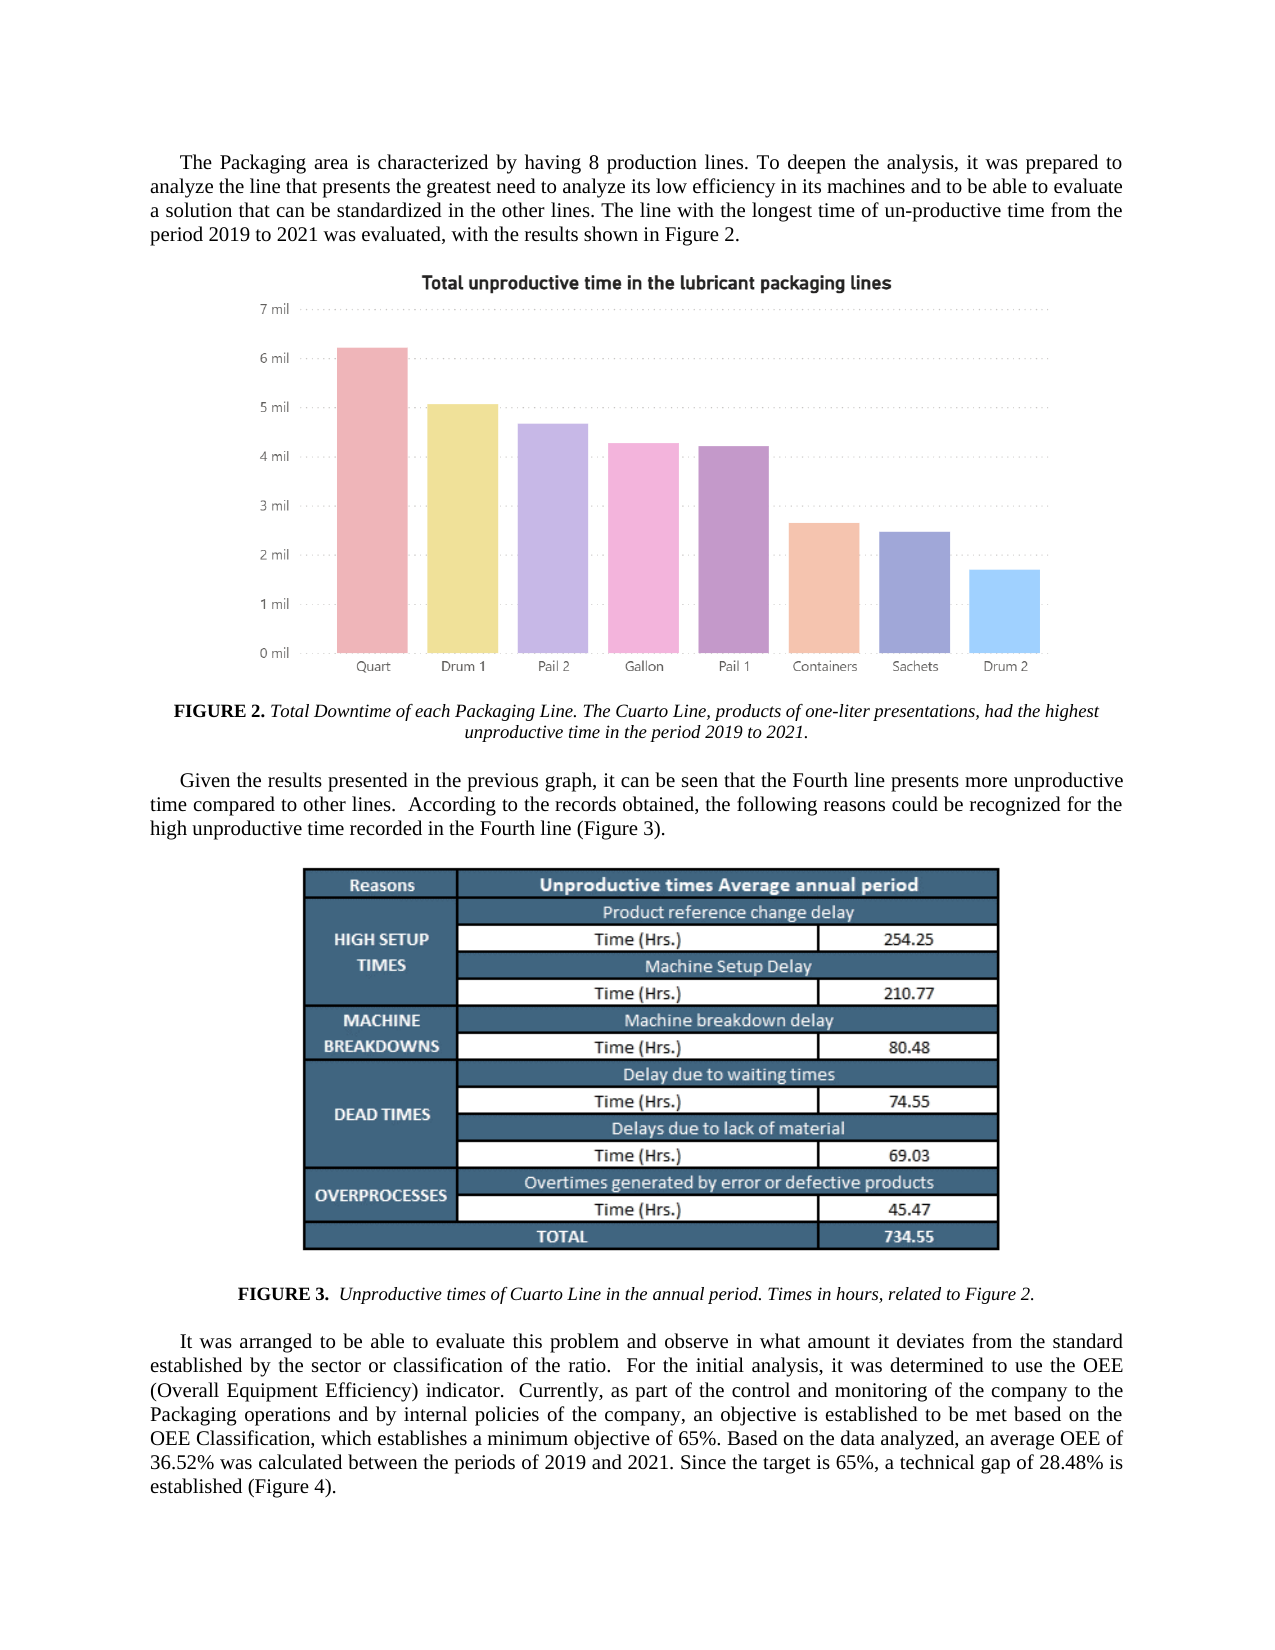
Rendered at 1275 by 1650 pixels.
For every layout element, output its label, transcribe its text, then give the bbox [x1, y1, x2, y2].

picture [256, 270, 1049, 675]
subtitle FIGURE 3. Unproductive times of Cuarto Line in the annual period. Times in hours, related to Figure 2. [150, 1283, 1125, 1304]
subtitle FIGURE 2. Total Downtime of each Packaging Line. The Cuarto Line, products of one-liter presentations, had the highest unproductive time in the period 2019 to 2021. [150, 700, 1125, 743]
picture [298, 864, 1006, 1258]
text Given the results presented in the previous graph, it can be seen that the Fourth line presents more unproductive time compared to other lines. According to the records obtained, the following reasons could be recognized for the high unproductive time recorded in the Fourth line (Figure 3). [150, 768, 1125, 840]
text It was arranged to be able to evaluate this problem and observe in what amount it deviates from the standard established by the sector or classification of the ratio. For the initial analysis, it was determined to use the OEE (Overall Equipment Efficiency) indicator. Currently, as part of the control and monitoring of the company to the Packaging operations and by internal policies of the company, an objective is established to be met based on the OEE Classification, which establishes a minimum objective of 65%. Based on the data analyzed, an average OEE of 36.52% was calculated between the periods of 2019 and 2021. Since the target is 65%, a technical gap of 28.48% is established (Figure 4). [150, 1329, 1125, 1498]
text The Packaging area is characterized by having 8 production lines. To deepen the analysis, it was prepared to analyze the line that presents the greatest need to analyze its low efficiency in its machines and to be able to evaluate a solution that can be standardized in the other lines. The line with the longest time of un-productive time from the period 2019 to 2021 was evaluated, with the results shown in Figure 2. [150, 150, 1125, 246]
